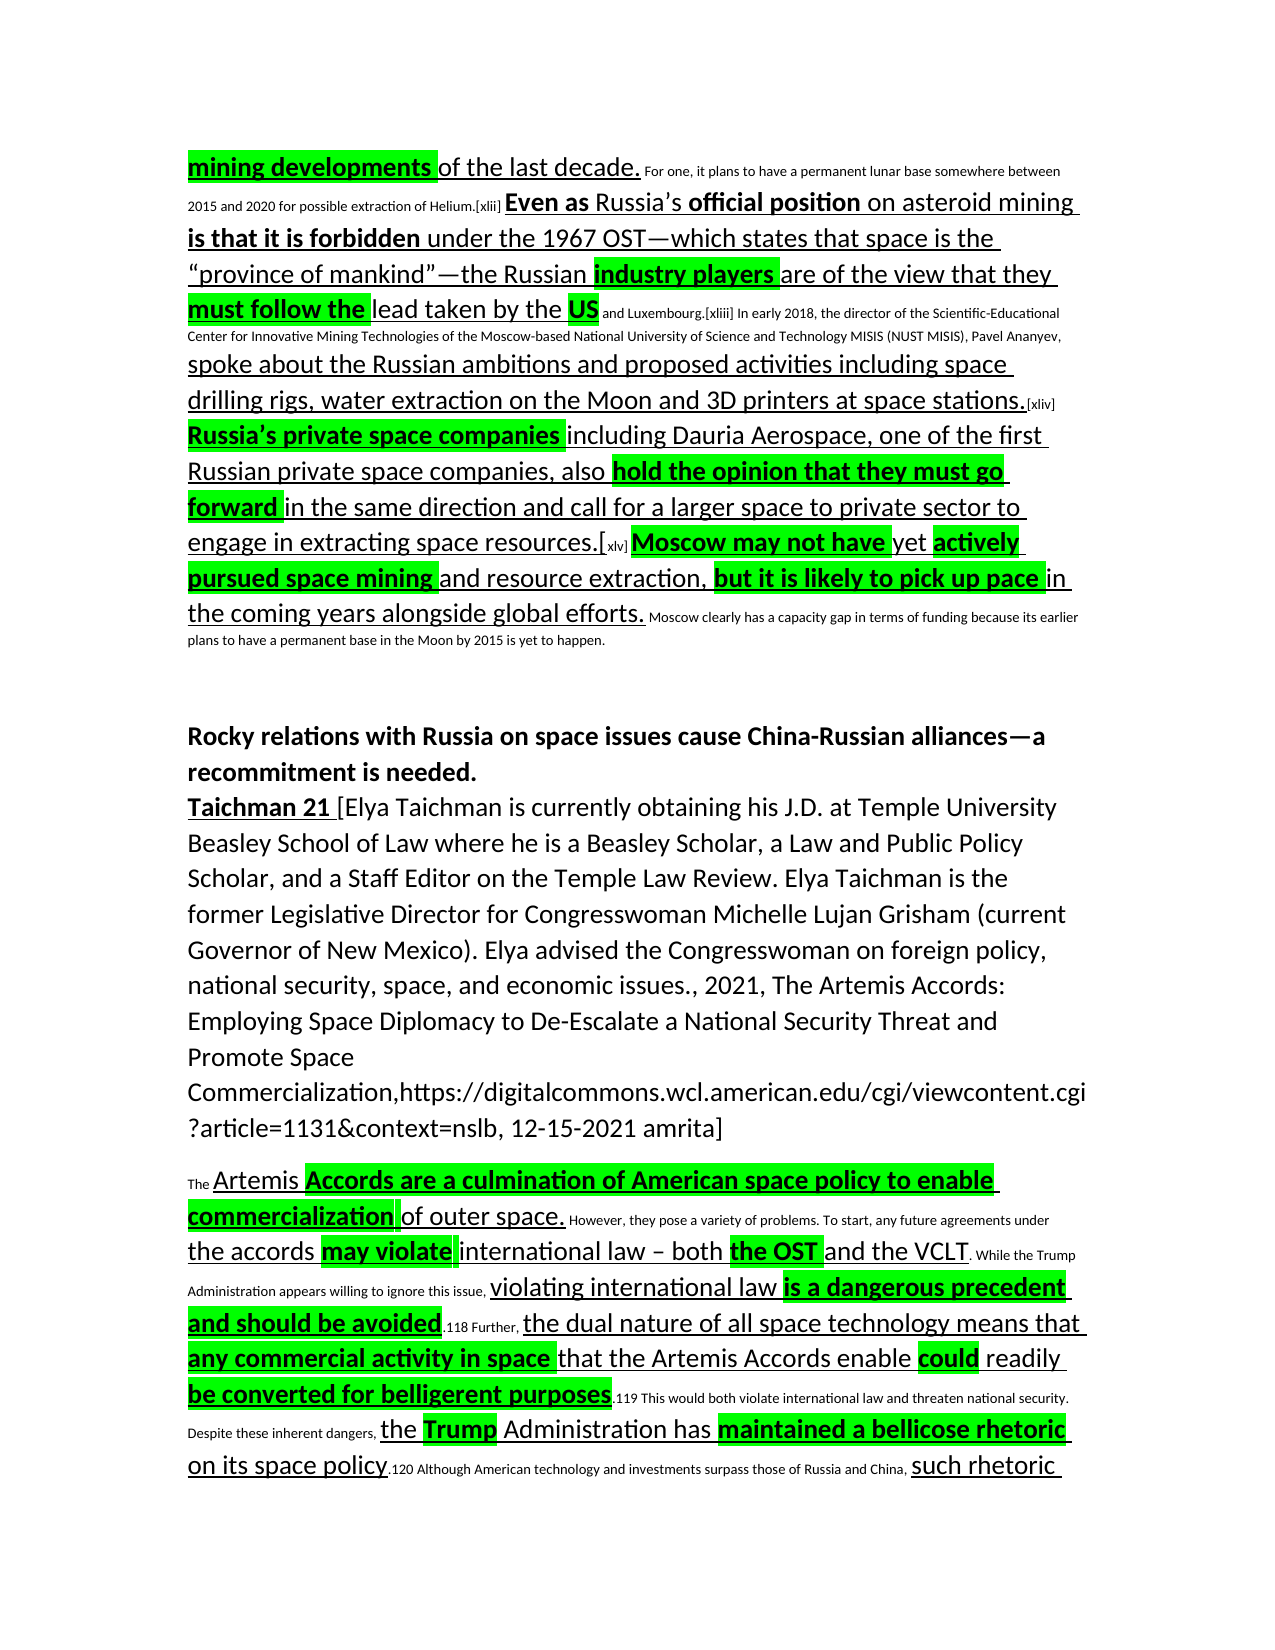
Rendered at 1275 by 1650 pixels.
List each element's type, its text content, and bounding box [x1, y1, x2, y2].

text Taichman 21 [Elya Taichman is currently obtaining his J.D. at Temple University Beasley School of Law where he is a Beasley Scholar, a Law and Public Policy Scholar, and a Staff Editor on the Temple Law Review. Elya Taichman is the former Legislative Director for Congresswoman Michelle Lujan Grisham (current Governor of New Mexico). Elya advised the Congresswoman on foreign policy, national security, space, and economic issues., 2021, The Artemis Accords: Employing Space Diplomacy to De-Escalate a National Security Threat and Promote Space Commercialization,https://digitalcommons.wcl.american.edu/cgi/viewcontent.cgi?article=1131&context=nslb, 12-15-2021 amrita] [187, 790, 1087, 1144]
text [187, 1163, 1087, 1481]
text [187, 150, 1087, 649]
subtitle Rocky relations with Russia on space issues cause China-Russian alliances—a recommitment is needed. [187, 719, 1087, 788]
